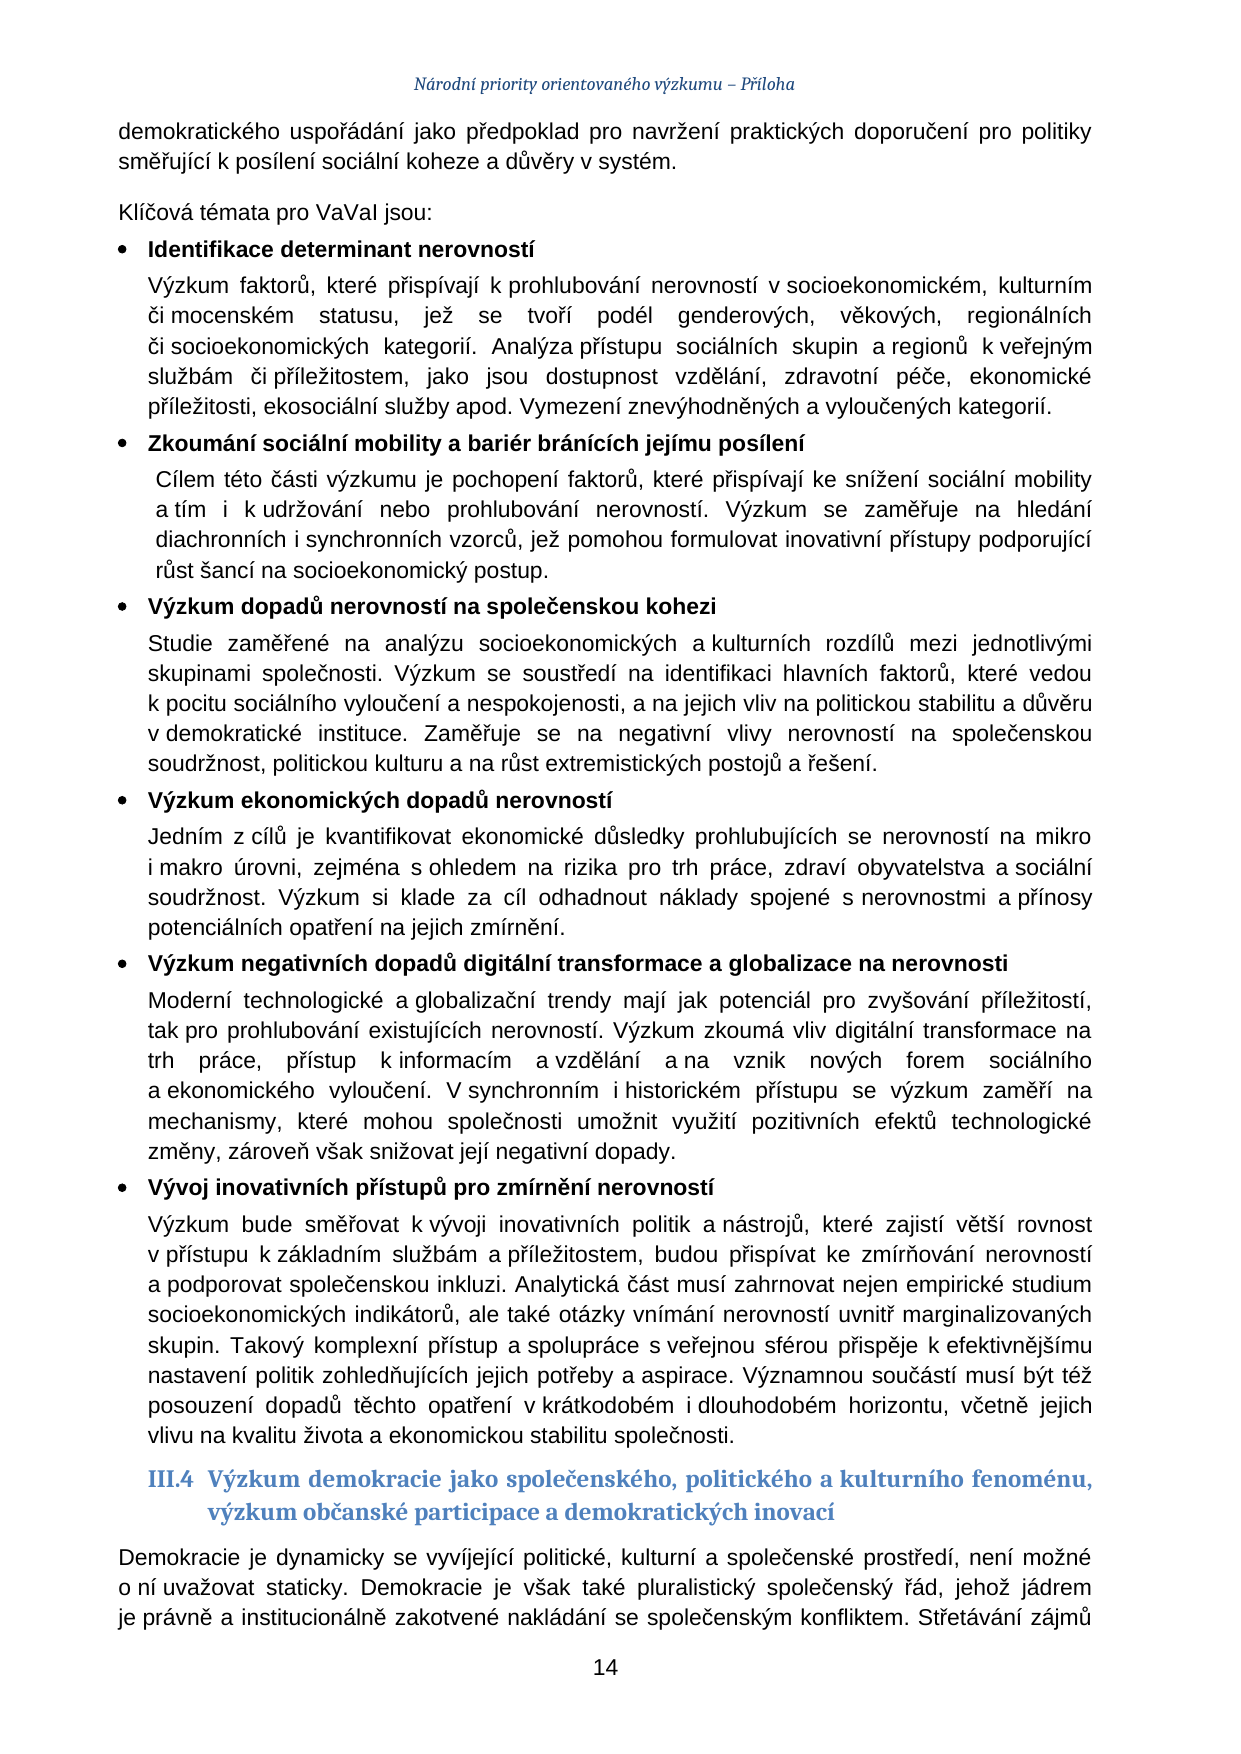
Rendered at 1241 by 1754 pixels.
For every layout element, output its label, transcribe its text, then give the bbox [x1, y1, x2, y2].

list Výzkum bude směřovat k vývoji inovativních politik a nástrojů, které zajistí větší rovnost v přístupu k základním službám a příležitostem, budou přispívat ke zmírňování nerovností a podporovat společenskou inkluzi. Analytická část musí zahrnovat nejen empirické studium socioekonomických indikátorů, ale také otázky vnímání nerovností uvnitř marginalizovaných skupin. Takový komplexní přístup a spolupráce s veřejnou sférou přispěje k efektivnějšímu nastavení politik zohledňujících jejich potřeby a aspirace. Významnou součástí musí být též posouzení dopadů těchto opatření v krátkodobém i dlouhodobém horizontu, včetně jejich vlivu na kvalitu života a ekonomickou stabilitu společnosti. [148, 1211, 1092, 1449]
list Identifikace determinant nerovností [118, 236, 1092, 262]
list Výzkum dopadů nerovností na společenskou kohezi [118, 593, 1092, 619]
text Výzkum faktorů, které přispívají k prohlubování nerovností v socioekonomickém, kulturním či mocenském statusu, jež se tvoří podél genderových, věkových, regionálních či socioekonomických kategorií. Analýza přístupu sociálních skupin a regionů k veřejným službám či příležitostem, jako jsou dostupnost vzdělání, zdravotní péče, ekonomické příležitosti, ekosociální služby apod. Vymezení znevýhodněných a vyloučených kategorií. [148, 272, 1092, 419]
text Studie zaměřené na analýzu socioekonomických a kulturních rozdílů mezi jednotlivými skupinami společnosti. Výzkum se soustředí na identifikaci hlavních faktorů, které vedou k pocitu sociálního vyloučení a nespokojenosti, a na jejich vliv na politickou stabilitu a důvěru v demokratické instituce. Zaměřuje se na negativní vlivy nerovností na společenskou soudržnost, politickou kulturu a na růst extremistických postojů a řešení. [148, 629, 1092, 777]
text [118, 118, 1092, 175]
list Zkoumání sociální mobility a bariér bránících jejímu posílení [118, 429, 1092, 456]
list Výzkum ekonomických dopadů nerovností [118, 787, 1092, 813]
list Výzkum negativních dopadů digitální transformace a globalizace na nerovnosti [118, 950, 1092, 977]
list Cílem této části výzkumu je pochopení faktorů, které přispívají ke snížení sociální mobility a tím i k udržování nebo prohlubování nerovností. Výzkum se zaměřuje na hledání diachronních i synchronních vzorců, jež pomohou formulovat inovativní přístupy podporující růst šancí na socioekonomický postup. [155, 466, 1092, 583]
subtitle Výzkum demokracie jako společenského, politického a kulturního fenoménu, výzkum občanské participace a demokratických inovací [148, 1465, 1092, 1527]
text Moderní technologické a globalizační trendy mají jak potenciál pro zvyšování příležitostí, tak pro prohlubování existujících nerovností. Výzkum zkoumá vliv digitální transformace na trh práce, přístup k informacím a vzdělání a na vznik nových forem sociálního a ekonomického vyloučení. V synchronním i historickém přístupu se výzkum zaměří na mechanismy, které mohou společnosti umožnit využití pozitivních efektů technologické změny, zároveň však snižovat její negativní dopady. [148, 987, 1092, 1164]
list Jedním z cílů je kvantifikovat ekonomické důsledky prohlubujících se nerovností na mikro i makro úrovni, zejména s ohledem na rizika pro trh práce, zdraví obyvatelstva a sociální soudržnost. Výzkum si klade za cíl odhadnout náklady spojené s nerovnostmi a přínosy potenciálních opatření na jejich zmírnění. [148, 823, 1092, 940]
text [118, 1543, 1092, 1630]
text Klíčová témata pro VaVaI jsou: [118, 199, 1092, 226]
list Vývoj inovativních přístupů pro zmírnění nerovností [118, 1174, 1092, 1201]
